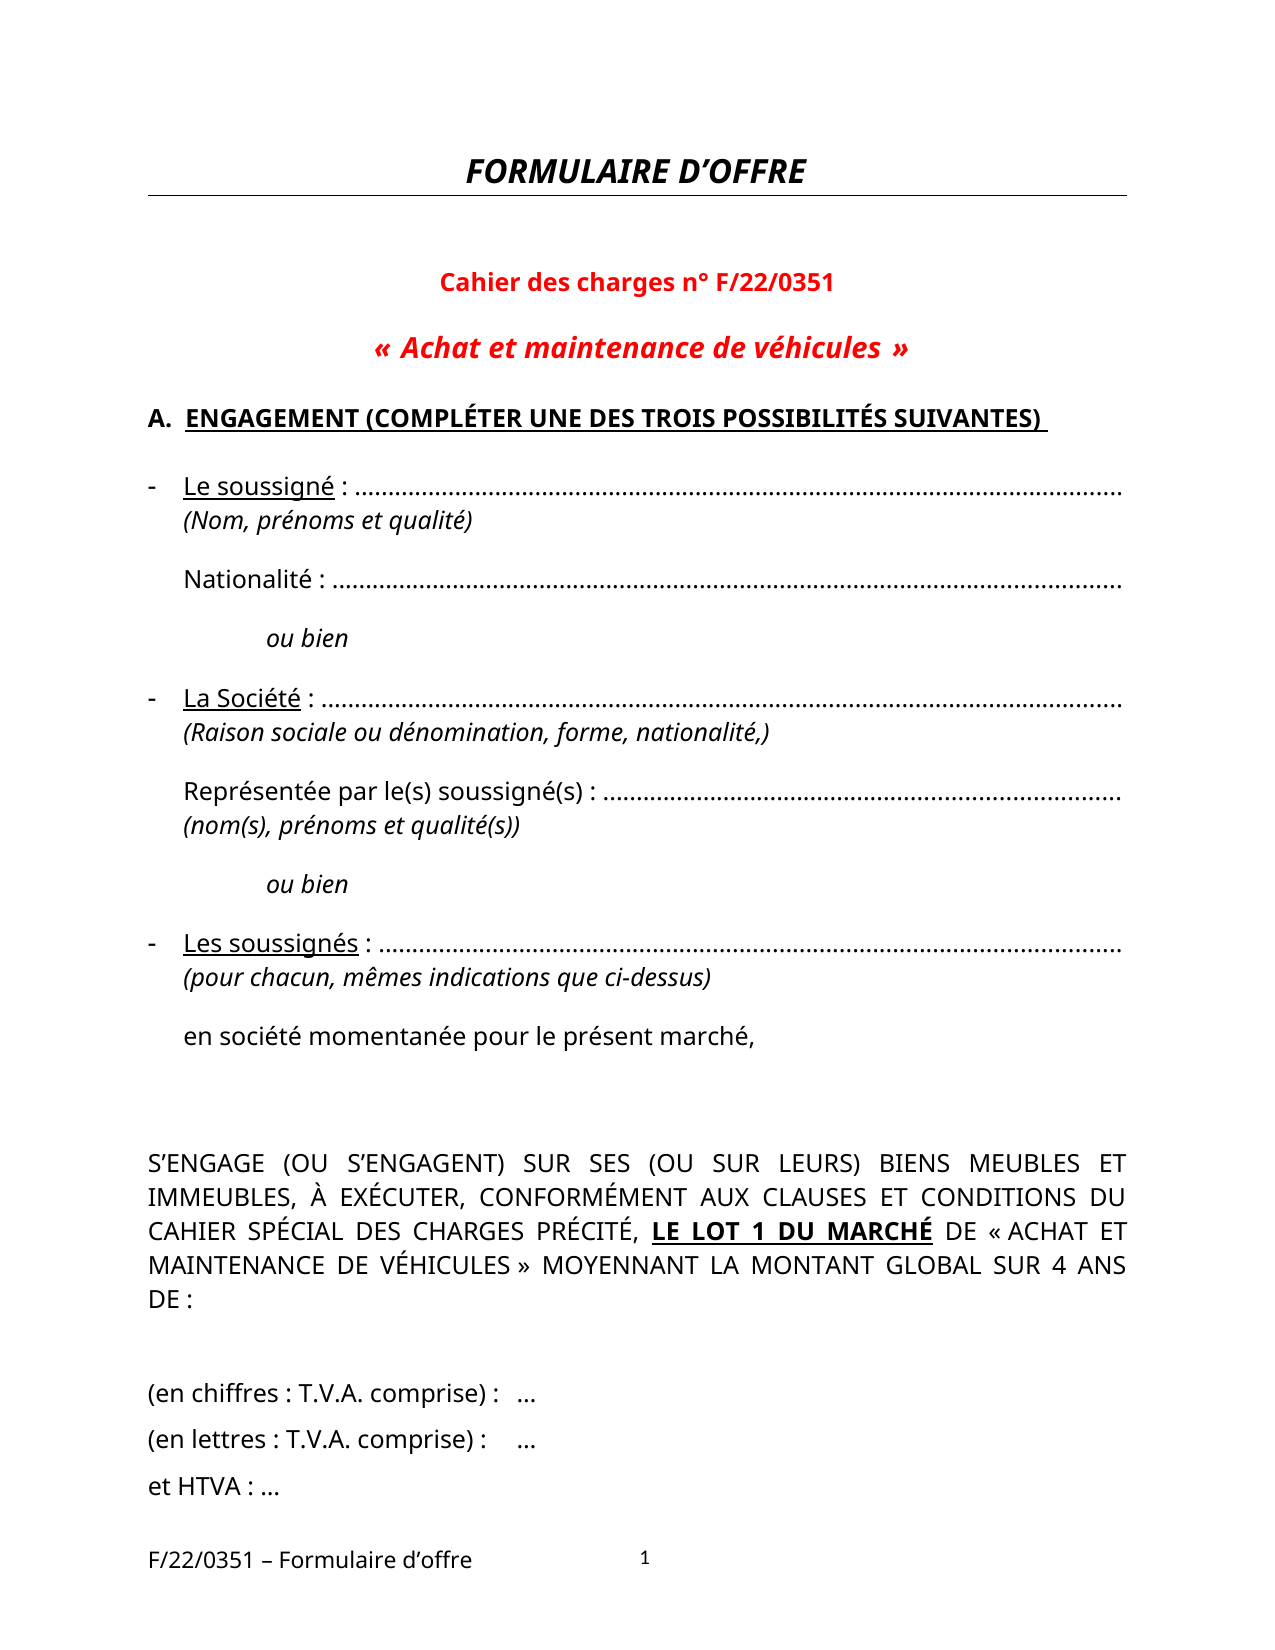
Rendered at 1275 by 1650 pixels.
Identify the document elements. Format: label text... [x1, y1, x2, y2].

list Les soussignés : (pour chacun, mêmes indications que ci-dessus) [148, 926, 1127, 994]
text « Achat et maintenance de véhicules » [148, 327, 1127, 367]
text Nationalité : [183, 562, 1127, 596]
text (en lettres : T.V.A. comprise) : … [148, 1422, 1127, 1456]
text S’ENGAGE (OU S’ENGAGENT) SUR SES (OU SUR LEURS) BIENS MEUBLES ET IMMEUBLES, À EXÉCUTER, CONFORMÉMENT AUX CLAUSES ET CONDITIONS DU CAHIER SPÉCIAL DES CHARGES PRÉCITÉ, LE LOT 1 DU MARCHÉ DE « ACHAT ET MAINTENANCE DE VÉHICULES » MOYENNANT LA MONTANT GLOBAL SUR 4 ANS DE : [148, 1146, 1127, 1316]
text Représentée par le(s) soussigné(s) : (nom(s), prénoms et qualité(s)) [183, 773, 1127, 841]
text et HTVA : … [148, 1468, 1127, 1502]
text Cahier des charges n° F/22/0351 [148, 264, 1127, 327]
text FORMULAIRE D’OFFRE [148, 148, 1127, 195]
text ou bien [266, 866, 1127, 901]
text en société momentanée pour le présent marché, [183, 1019, 1127, 1053]
subtitle ENGAGEMENT (compléter une des trois possibilités suivantes) [148, 401, 1127, 435]
list Le soussigné : (Nom, prénoms et qualité) [148, 469, 1127, 537]
list La Société : (Raison sociale ou dénomination, forme, nationalité,) [148, 680, 1127, 748]
text ou bien [266, 621, 1127, 655]
text (en chiffres : T.V.A. comprise) : … [148, 1375, 1127, 1409]
